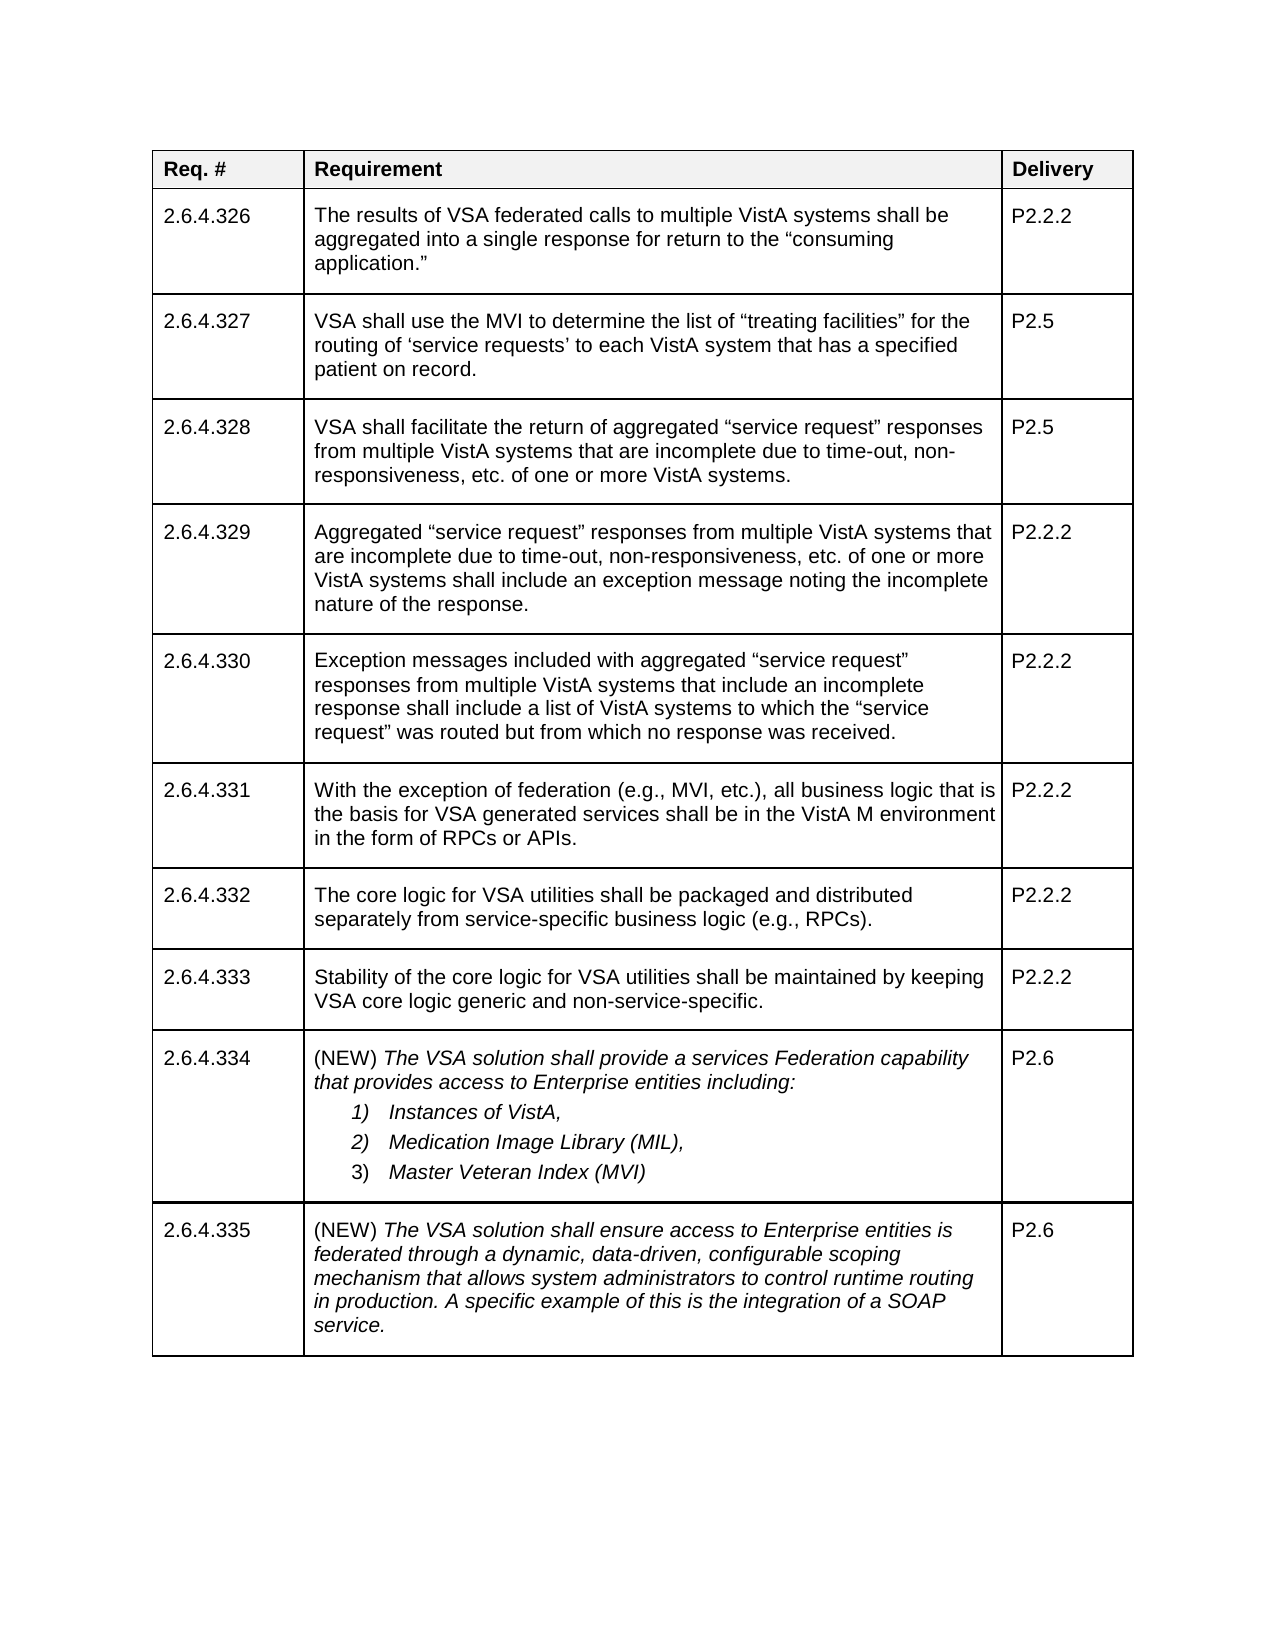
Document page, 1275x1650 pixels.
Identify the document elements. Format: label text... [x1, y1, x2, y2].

table_cell P2.5 [1003, 400, 1132, 503]
table_cell (NEW) The VSA solution shall provide a services Federation capability that provides access to Enterprise entities including: 1) Instances of VistA, 2) Medication Image Library (MIL), 3) Master Veteran Index (MVI) [305, 1031, 1001, 1201]
table_cell Exception messages included with aggregated “service request” responses from multiple VistA systems that include an incomplete response shall include a list of VistA systems to which the “service request” was routed but from which no response was received. [305, 635, 1001, 762]
table_cell 2.6.4.335 [153, 1204, 303, 1354]
table_cell P2.2.2 [1003, 505, 1132, 633]
table_cell VSA shall facilitate the return of aggregated “service request” responses from multiple VistA systems that are incomplete due to time-out, non- responsiveness, etc. of one or more VistA systems. [305, 400, 1001, 503]
table_cell With the exception of federation (e.g., MVI, etc.), all business logic that is the basis for VSA generated services shall be in the VistA M environment in the form of RPCs or APIs. [305, 764, 1001, 867]
table_cell P2.2.2 [1003, 869, 1132, 948]
table_cell P2.2.2 [1003, 764, 1132, 867]
table_header Req. # [153, 151, 303, 187]
table_cell P2.2.2 [1003, 635, 1132, 762]
table_cell 2.6.4.333 [153, 950, 303, 1029]
table_cell P2.6 [1003, 1031, 1132, 1201]
table_cell The results of VSA federated calls to multiple VistA systems shall be aggregated into a single response for return to the “consuming application.” [305, 189, 1001, 293]
table_cell P2.6 [1003, 1204, 1132, 1354]
table_cell Aggregated “service request” responses from multiple VistA systems that are incomplete due to time-out, non-responsiveness, etc. of one or more VistA systems shall include an exception message noting the incomplete nature of the response. [305, 505, 1001, 633]
table_cell 2.6.4.326 [153, 189, 303, 293]
table_cell The core logic for VSA utilities shall be packaged and distributed separately from service-specific business logic (e.g., RPCs). [305, 869, 1001, 948]
table_cell (NEW) The VSA solution shall ensure access to Enterprise entities is federated through a dynamic, data-driven, configurable scoping mechanism that allows system administrators to control runtime routing in production. A specific example of this is the integration of a SOAP service. [305, 1204, 1001, 1354]
table_cell 2.6.4.330 [153, 635, 303, 762]
table_cell 2.6.4.327 [153, 295, 303, 398]
table_cell VSA shall use the MVI to determine the list of “treating facilities” for the routing of ‘service requests’ to each VistA system that has a specified patient on record. [305, 295, 1001, 398]
table_cell P2.2.2 [1003, 189, 1132, 293]
table_header Requirement [305, 151, 1001, 187]
table_cell 2.6.4.328 [153, 400, 303, 503]
table_cell Stability of the core logic for VSA utilities shall be maintained by keeping VSA core logic generic and non-service-specific. [305, 950, 1001, 1029]
table_cell 2.6.4.329 [153, 505, 303, 633]
table_cell P2.5 [1003, 295, 1132, 398]
table_cell P2.2.2 [1003, 950, 1132, 1029]
table_cell 2.6.4.334 [153, 1031, 303, 1201]
table_header Delivery [1003, 151, 1132, 187]
table_cell 2.6.4.332 [153, 869, 303, 948]
table_cell 2.6.4.331 [153, 764, 303, 867]
